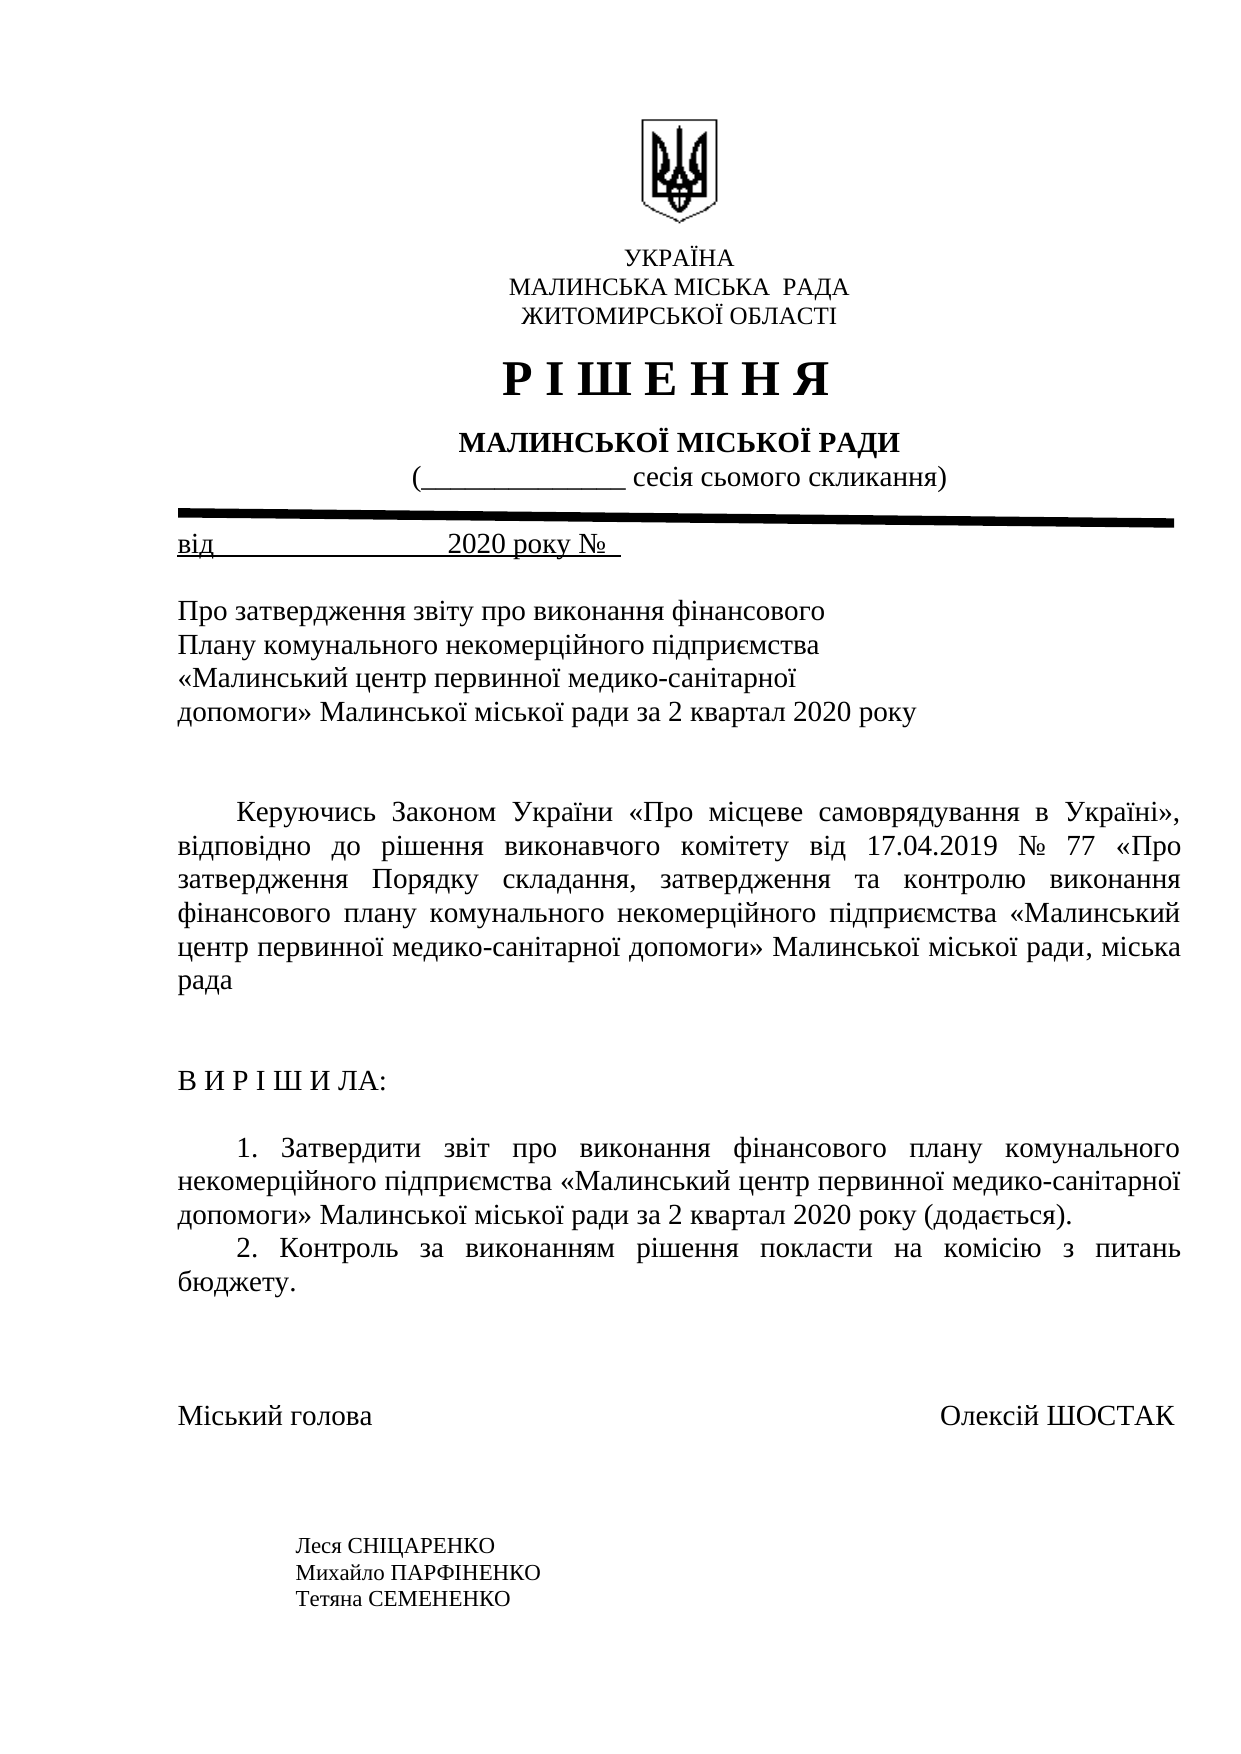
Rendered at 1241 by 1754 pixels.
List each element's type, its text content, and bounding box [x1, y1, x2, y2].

text Р І Ш Е Н Н я [177, 349, 1181, 406]
text В И Р І Ш И ЛА: [177, 1063, 1181, 1096]
text Про затвердження звіту про виконання фінансового [177, 593, 1181, 627]
text від _______________ 2020 року № [177, 526, 1181, 560]
text ЖИТОМИРСЬКОЇ ОБЛАСТІ [177, 301, 1181, 330]
text Тетяна СЕМЕНЕНКО [177, 1585, 1181, 1612]
text (______________ сесія сьомого скликання) [177, 459, 1181, 493]
text Михайло ПАРФІНЕНКО [177, 1559, 1181, 1585]
text УКРАЇНА [177, 243, 1181, 272]
text «Малинський центр первинної медико-санітарної [177, 660, 1181, 694]
text допомоги» Малинської міської ради за 2 квартал 2020 року [177, 694, 1181, 727]
text МАЛИНСЬКА МІСЬКА РАДА [177, 272, 1181, 301]
text Плану комунального некомерційного підприємства [177, 627, 1181, 660]
text Міський голова Олексій ШОСТАК [177, 1398, 1181, 1432]
text 1. Затвердити звіт про виконання фінансового плану комунального некомерційного підприємства «Малинський центр первинної медико-санітарної допомоги» Малинської міської ради за 2 квартал 2020 року (додається). [177, 1130, 1181, 1231]
picture [635, 118, 723, 225]
text 2. Контроль за виконанням рішення покласти на комісію з питань бюджету. [177, 1231, 1181, 1298]
text Леся СНІЦАРЕНКО [177, 1532, 1181, 1559]
text малинської МІСЬКОЇ ради [177, 426, 1181, 459]
text Керуючись Законом України «Про місцеве самоврядування в Україні», відповідно до рішення виконавчого комітету від 17.04.2019 № 77 «Про затвердження Порядку складання, затвердження та контролю виконання фінансового плану комунального некомерційного підприємства «Малинський центр первинної медико-санітарної допомоги» Малинської міської ради, міська рада [177, 794, 1181, 996]
